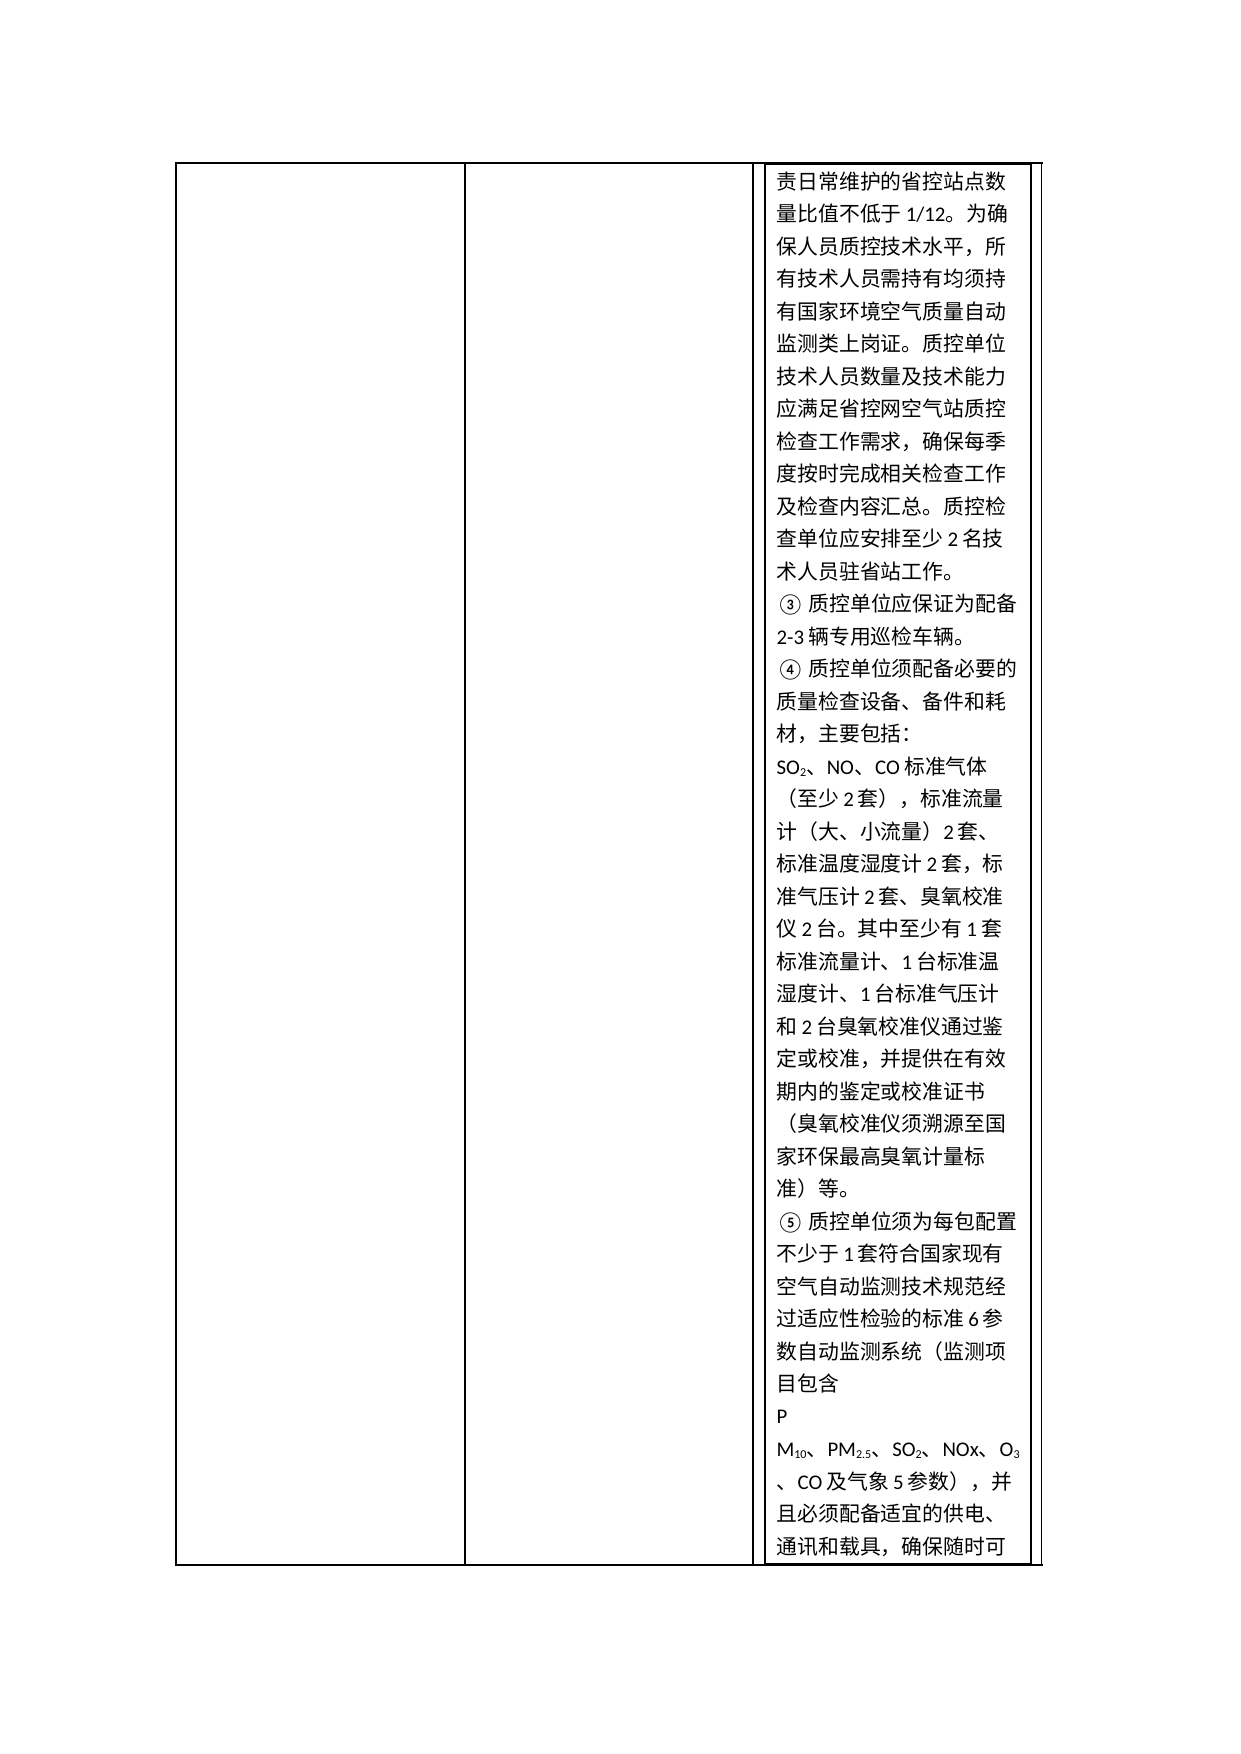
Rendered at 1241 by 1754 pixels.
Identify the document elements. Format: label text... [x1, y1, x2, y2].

table_cell [766, 165, 1030, 1563]
table_cell [1032, 164, 1041, 1564]
table_cell 1 [466, 164, 752, 1564]
table_cell [754, 164, 764, 1564]
table_cell [177, 164, 464, 1564]
